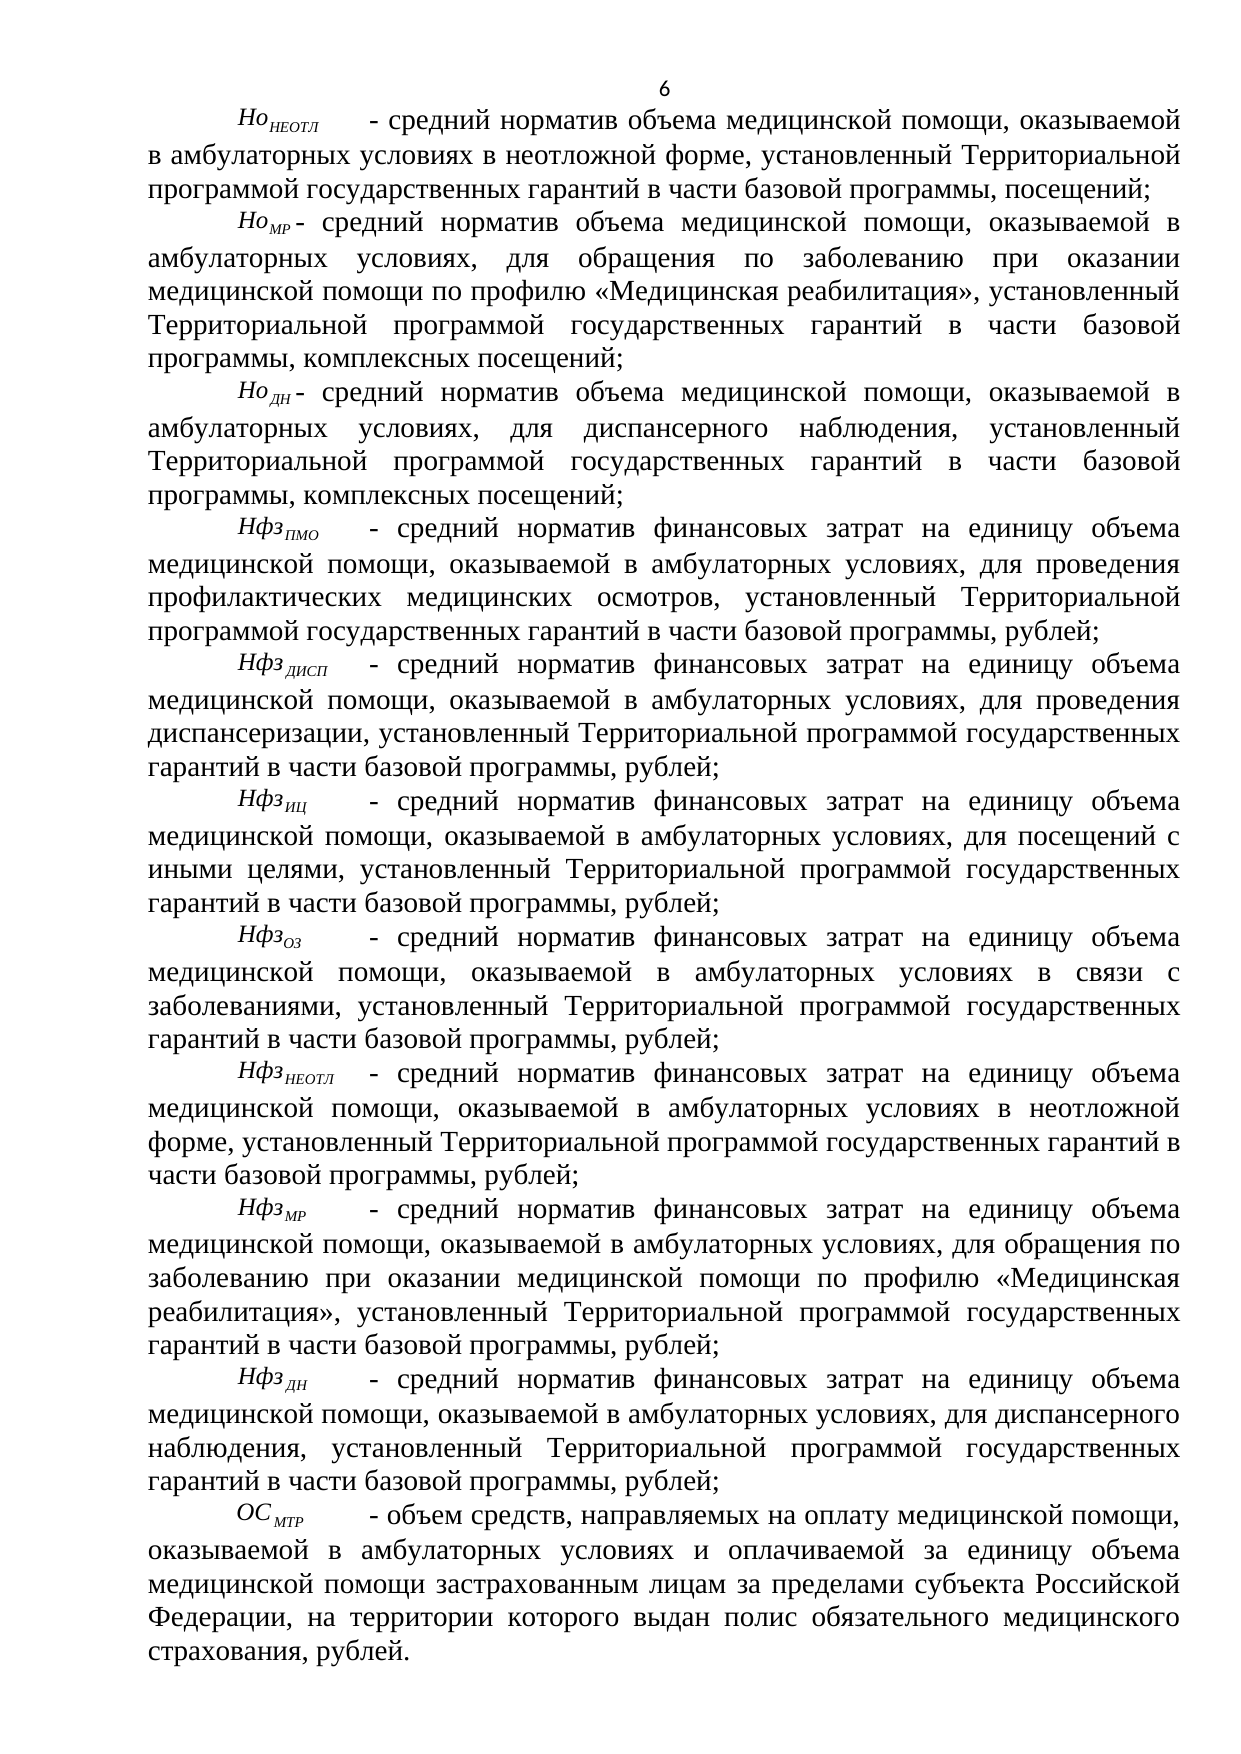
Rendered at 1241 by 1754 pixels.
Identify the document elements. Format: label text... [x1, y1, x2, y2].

text - средний норматив объема медицинской помощи, оказываемой в амбулаторных условиях в неотложной форме, установленный Территориальной программой государственных гарантий в части базовой программы, посещений; [148, 102, 1181, 204]
text - средний норматив финансовых затрат на единицу объема медицинской помощи, оказываемой в амбулаторных условиях в связи с заболеваниями, установленный Территориальной программой государственных гарантий в части базовой программы, рублей; [148, 919, 1181, 1055]
text - средний норматив финансовых затрат на единицу объема медицинской помощи, оказываемой в амбулаторных условиях в неотложной форме, установленный Территориальной программой государственных гарантий в части базовой программы, рублей; [148, 1055, 1181, 1191]
text - средний норматив объема медицинской помощи, оказываемой в амбулаторных условиях, для диспансерного наблюдения, установленный Территориальной программой государственных гарантий в части базовой программы, комплексных посещений; [148, 374, 1181, 510]
text - средний норматив финансовых затрат на единицу объема медицинской помощи, оказываемой в амбулаторных условиях, для проведения диспансеризации, установленный Территориальной программой государственных гарантий в части базовой программы, рублей; [148, 646, 1181, 783]
text - средний норматив финансовых затрат на единицу объема медицинской помощи, оказываемой в амбулаторных условиях, для посещений с иными целями, установленный Территориальной программой государственных гарантий в части базовой программы, рублей; [148, 783, 1181, 919]
text - средний норматив объема медицинской помощи, оказываемой в амбулаторных условиях, для обращения по заболеванию при оказании медицинской помощи по профилю «Медицинская реабилитация», установленный Территориальной программой государственных гарантий в части базовой программы, комплексных посещений; [148, 204, 1181, 374]
text - средний норматив финансовых затрат на единицу объема медицинской помощи, оказываемой в амбулаторных условиях, для проведения профилактических медицинских осмотров, установленный Территориальной программой государственных гарантий в части базовой программы, рублей; [148, 510, 1181, 646]
text - объем средств, направляемых на оплату медицинской помощи, оказываемой в амбулаторных условиях и оплачиваемой за единицу объема медицинской помощи застрахованным лицам за пределами субъекта Российской Федерации, на территории которого выдан полис обязательного медицинского страхования, рублей. [148, 1497, 1181, 1667]
text - средний норматив финансовых затрат на единицу объема медицинской помощи, оказываемой в амбулаторных условиях, для диспансерного наблюдения, установленный Территориальной программой государственных гарантий в части базовой программы, рублей; [148, 1361, 1181, 1497]
text - средний норматив финансовых затрат на единицу объема медицинской помощи, оказываемой в амбулаторных условиях, для обращения по заболеванию при оказании медицинской помощи по профилю «Медицинская реабилитация», установленный Территориальной программой государственных гарантий в части базовой программы, рублей; [148, 1191, 1181, 1361]
